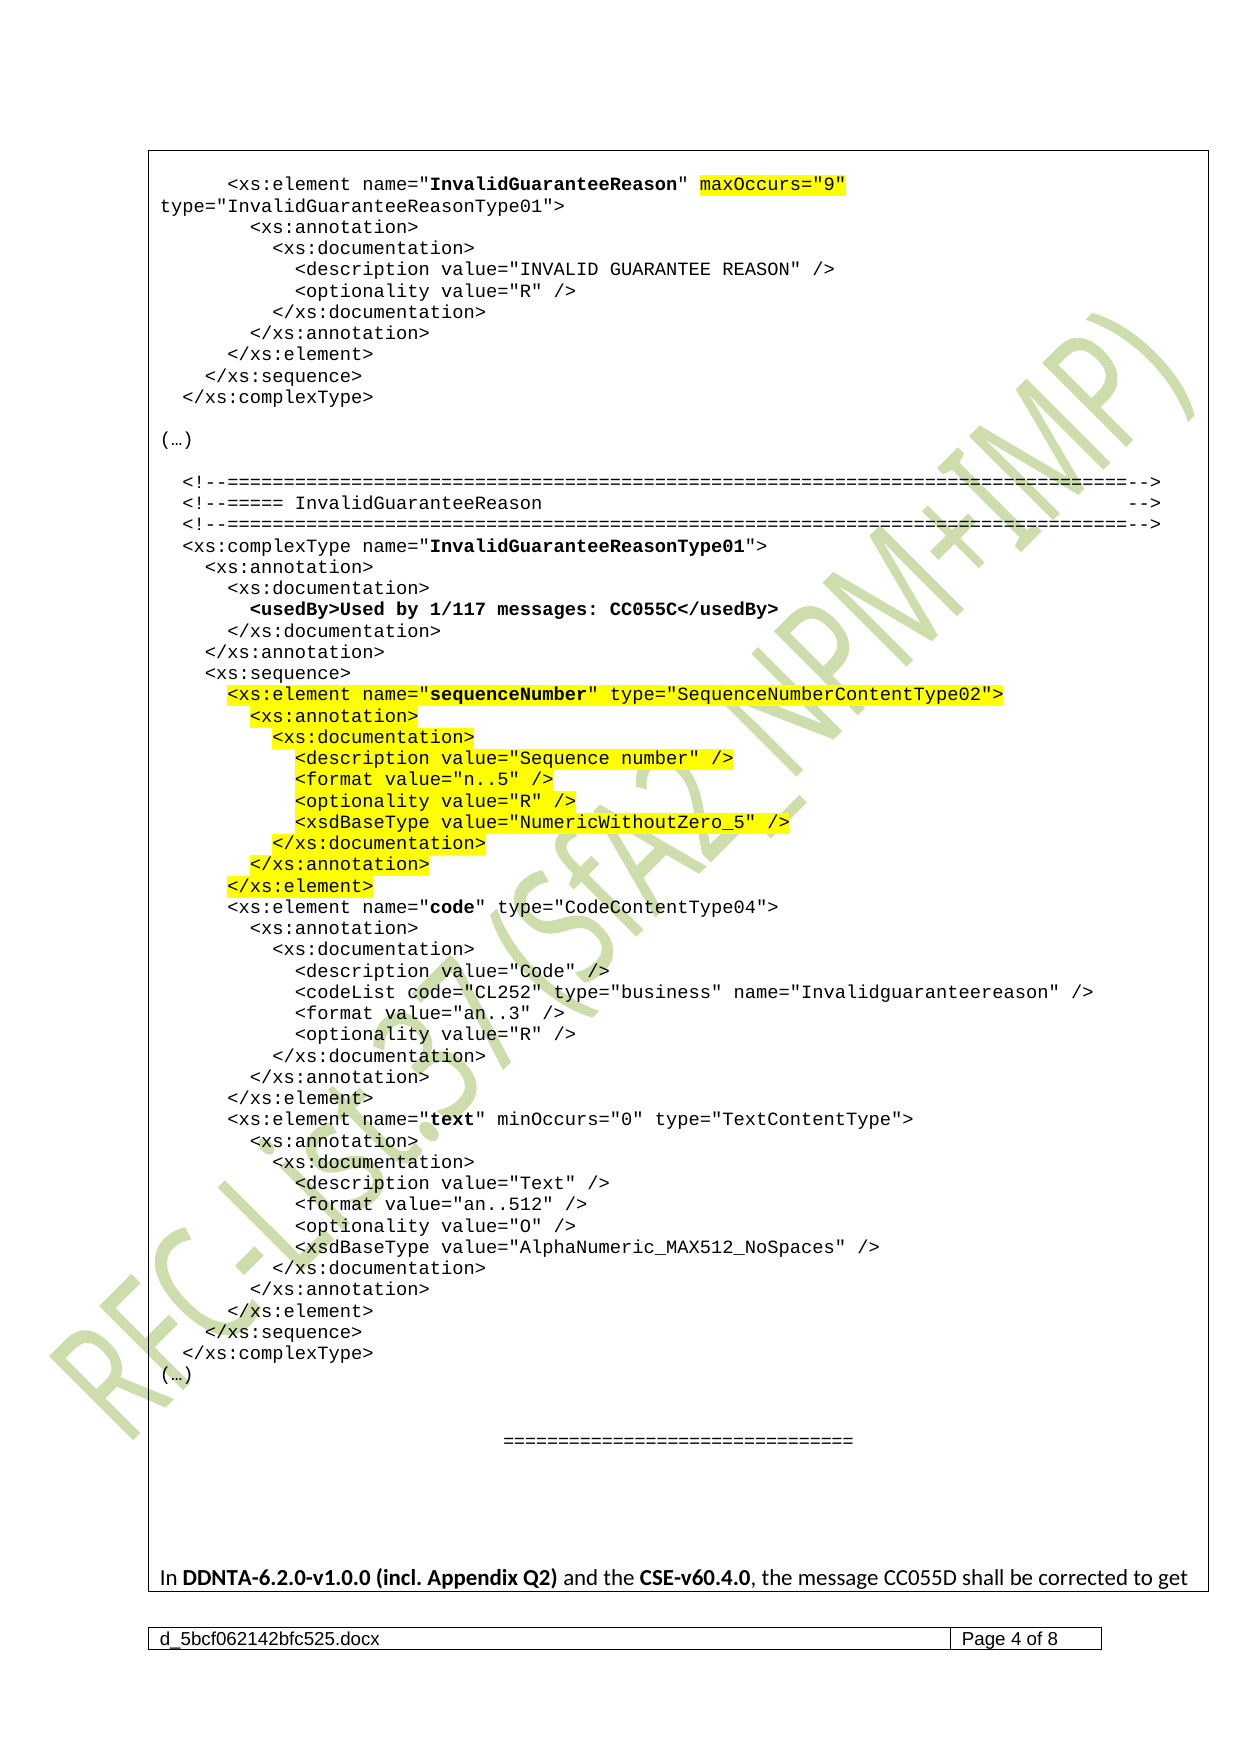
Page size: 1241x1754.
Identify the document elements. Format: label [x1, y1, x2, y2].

table_header [149, 151, 1208, 1591]
